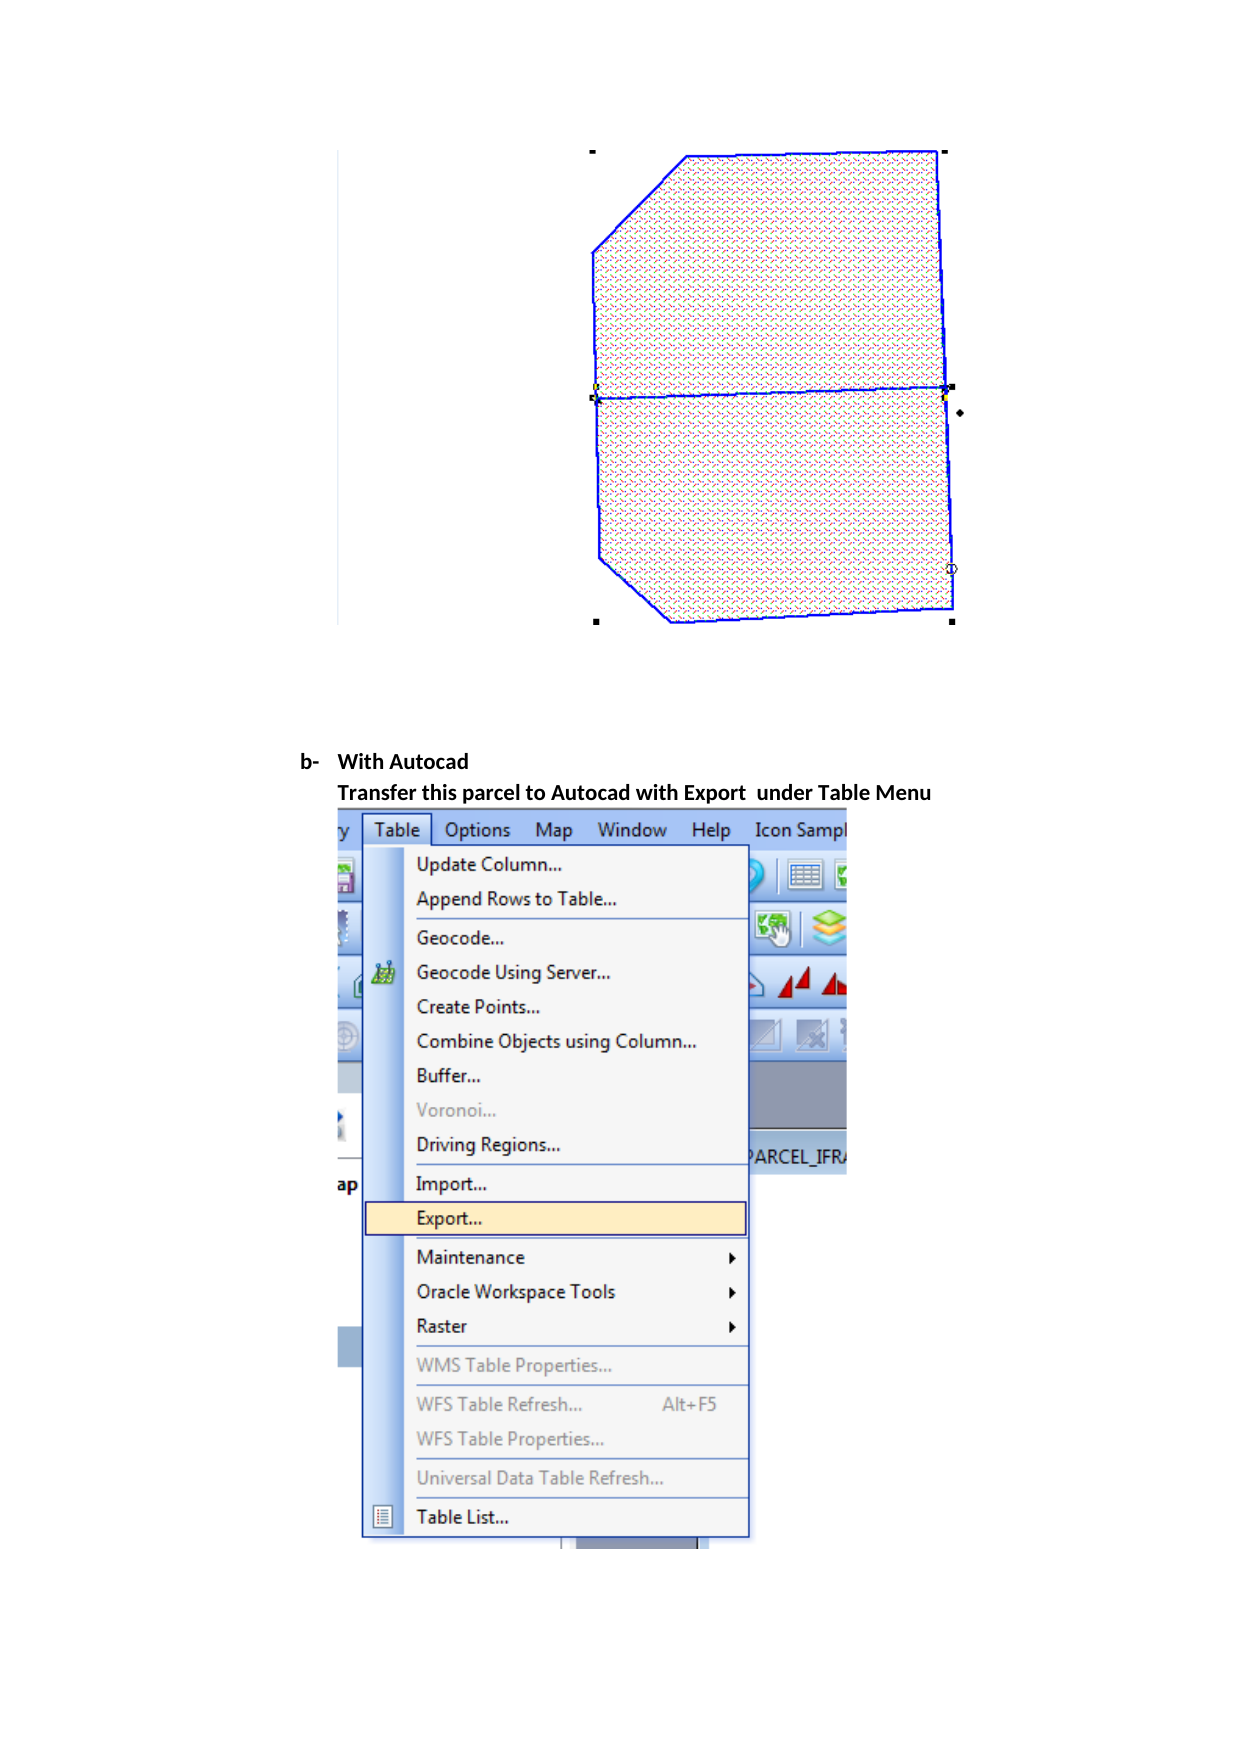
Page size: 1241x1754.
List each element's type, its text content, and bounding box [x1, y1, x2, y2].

list With Autocad [300, 747, 1053, 776]
picture [337, 807, 847, 1549]
picture [337, 150, 1203, 625]
list Transfer this parcel to Autocad with Export under Table Menu [337, 778, 1053, 806]
